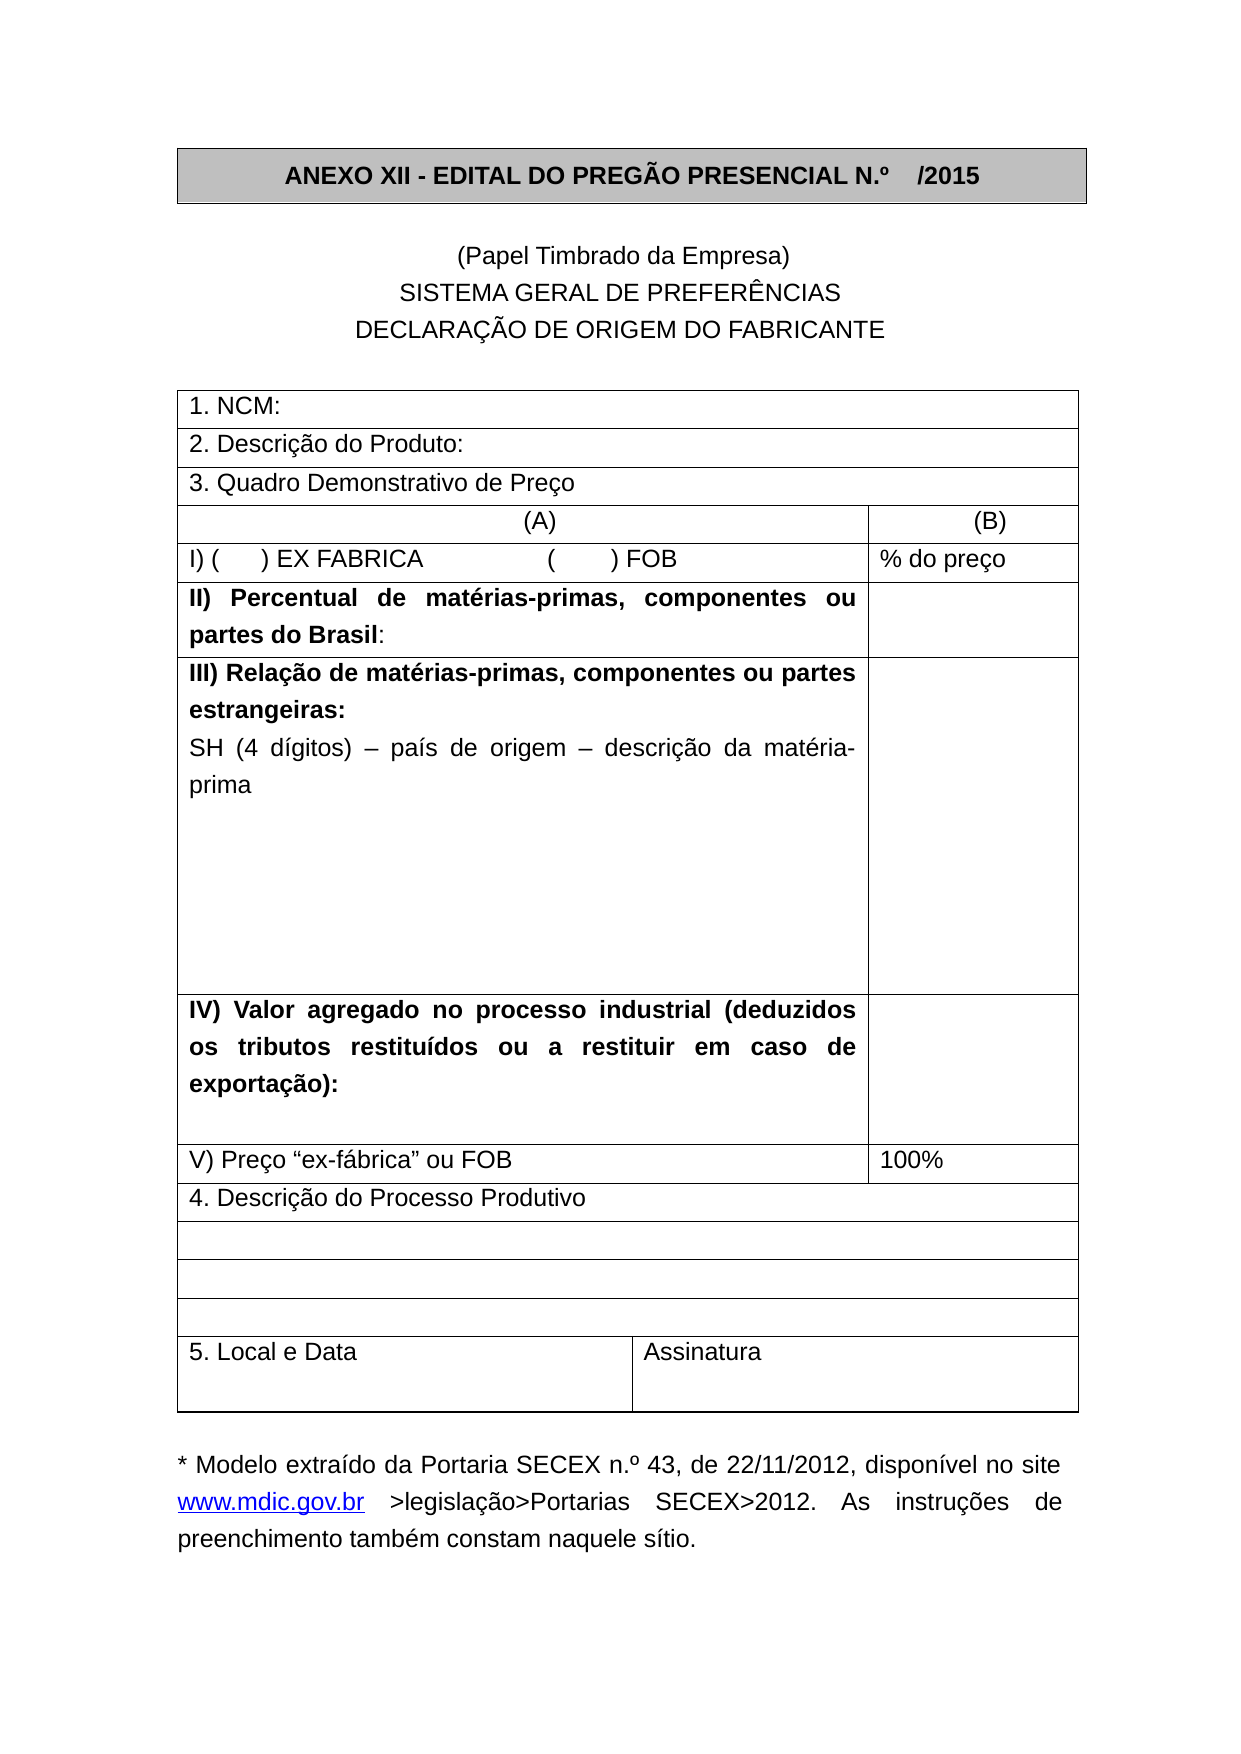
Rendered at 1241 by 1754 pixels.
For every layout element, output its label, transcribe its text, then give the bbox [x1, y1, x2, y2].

table_header ANEXO XII - EDITAL DO PREGÃO PRESENCIAL N.º /2015 [178, 149, 1086, 202]
table_header 1. NCM: [178, 391, 1078, 428]
table_cell [178, 506, 868, 543]
table_cell [869, 658, 1078, 994]
text (Papel Timbrado da Empresa) [177, 241, 1063, 269]
table_cell 4. Descrição do Processo Produtivo [178, 1184, 1078, 1221]
table_cell 5. Local e Data [178, 1337, 632, 1411]
table_cell [178, 1222, 1078, 1259]
table_cell 2. Descrição do Produto: [178, 429, 1078, 467]
table_cell 3. Quadro Demonstrativo de Preço [178, 468, 1078, 505]
table_cell Assinatura [633, 1337, 1078, 1411]
table_cell [178, 1299, 1078, 1336]
table_cell % do preço [869, 544, 1078, 582]
table_cell I) ( ) EX FABRICA ( ) FOB [178, 544, 868, 582]
table_cell IV) Valor agregado no processo industrial (deduzidos os tributos restituídos ou a restituir em caso de exportação): [178, 995, 868, 1144]
text SISTEMA GERAL DE PREFERÊNCIAS [177, 278, 1063, 307]
table_cell [869, 995, 1078, 1144]
table_cell [178, 1260, 1078, 1297]
table_cell III) Relação de matérias-primas, componentes ou partes estrangeiras: SH (4 dígitos) – país de origem – descrição da matéria-prima [178, 658, 868, 994]
table_cell [869, 583, 1078, 657]
table_cell II) Percentual de matérias-primas, componentes ou partes do Brasil: [178, 583, 868, 657]
text * Modelo extraído da Portaria SECEX n.º 43, de 22/11/2012, disponível no site www.mdic.gov.br >legislação>Portarias SECEX>2012. As instruções de preenchimento também constam naquele sítio. [177, 1450, 1063, 1553]
table_cell V) Preço “ex-fábrica” ou FOB [178, 1145, 868, 1182]
table_cell 100% [869, 1145, 1078, 1182]
table_cell [869, 506, 1078, 543]
text DECLARAÇÃO DE ORIGEM DO FABRICANTE [177, 315, 1063, 344]
